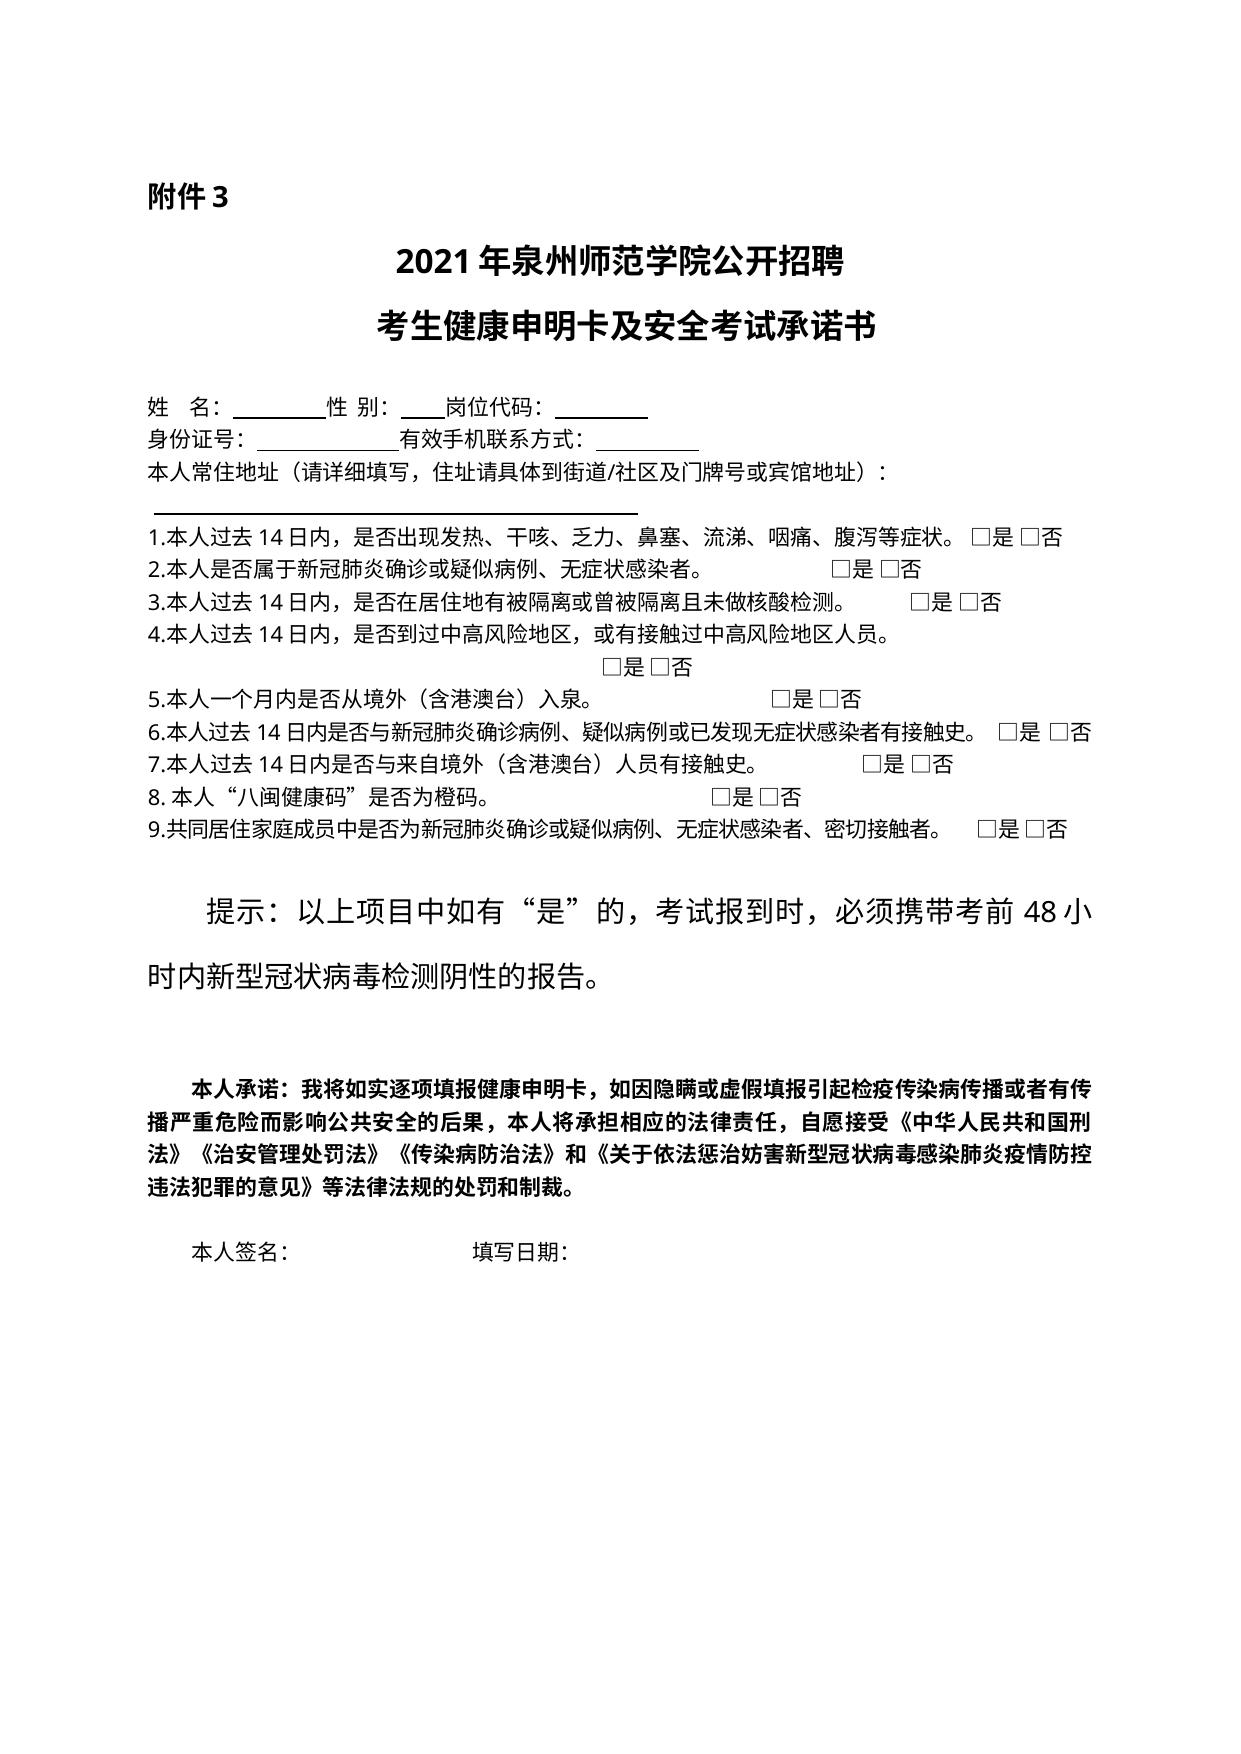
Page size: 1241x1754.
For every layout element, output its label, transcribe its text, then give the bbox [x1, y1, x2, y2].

text 本人常住地址（请详细填写，住址请具体到街道/社区及门牌号或宾馆地址）： [148, 454, 1093, 487]
text 5.本人一个月内是否从境外（含港澳台）入泉。 □是 □否 [148, 682, 1093, 714]
text 2021年泉州师范学院公开招聘 [148, 227, 1093, 292]
text □是 □否 [148, 649, 1093, 682]
text 7.本人过去14日内是否与来自境外（含港澳台）人员有接触史。 □是 □否 [148, 747, 1093, 779]
text 本人签名： 填写日期： [148, 1234, 1093, 1267]
text 9.共同居住家庭成员中是否为新冠肺炎确诊或疑似病例、无症状感染者、密切接触者。 □是 □否 [148, 812, 1093, 844]
text 6.本人过去14日内是否与新冠肺炎确诊病例、疑似病例或已发现无症状感染者有接触史。 □是 □否 [148, 714, 1093, 747]
text 姓 名： 性 别： 岗位代码： [148, 389, 1093, 422]
text 3.本人过去14日内，是否在居住地有被隔离或曾被隔离且未做核酸检测。 □是 □否 [148, 584, 1093, 617]
text 考生健康申明卡及安全考试承诺书 [148, 292, 1093, 357]
text 1.本人过去14日内，是否出现发热、干咳、乏力、鼻塞、流涕、咽痛、腹泻等症状。 □是 □否 [148, 519, 1093, 552]
text 提示：以上项目中如有“是”的，考试报到时，必须携带考前48小时内新型冠状病毒检测阴性的报告。 [148, 877, 1093, 1007]
text 本人承诺：我将如实逐项填报健康申明卡，如因隐瞒或虚假填报引起检疫传染病传播或者有传播严重危险而影响公共安全的后果，本人将承担相应的法律责任，自愿接受《中华人民共和国刑法》《治安管理处罚法》《传染病防治法》和《关于依法惩治妨害新型冠状病毒感染肺炎疫情防控违法犯罪的意见》等法律法规的处罚和制裁。 [148, 1072, 1093, 1202]
text 2.本人是否属于新冠肺炎确诊或疑似病例、无症状感染者。 □是 □否 [148, 552, 1093, 584]
text 附件3 [148, 162, 1093, 227]
text 8. 本人“八闽健康码”是否为橙码。 □是 □否 [148, 779, 1093, 812]
text 4.本人过去14日内，是否到过中高风险地区，或有接触过中高风险地区人员。 [148, 617, 1093, 649]
text 身份证号： 有效手机联系方式： [148, 422, 1093, 454]
